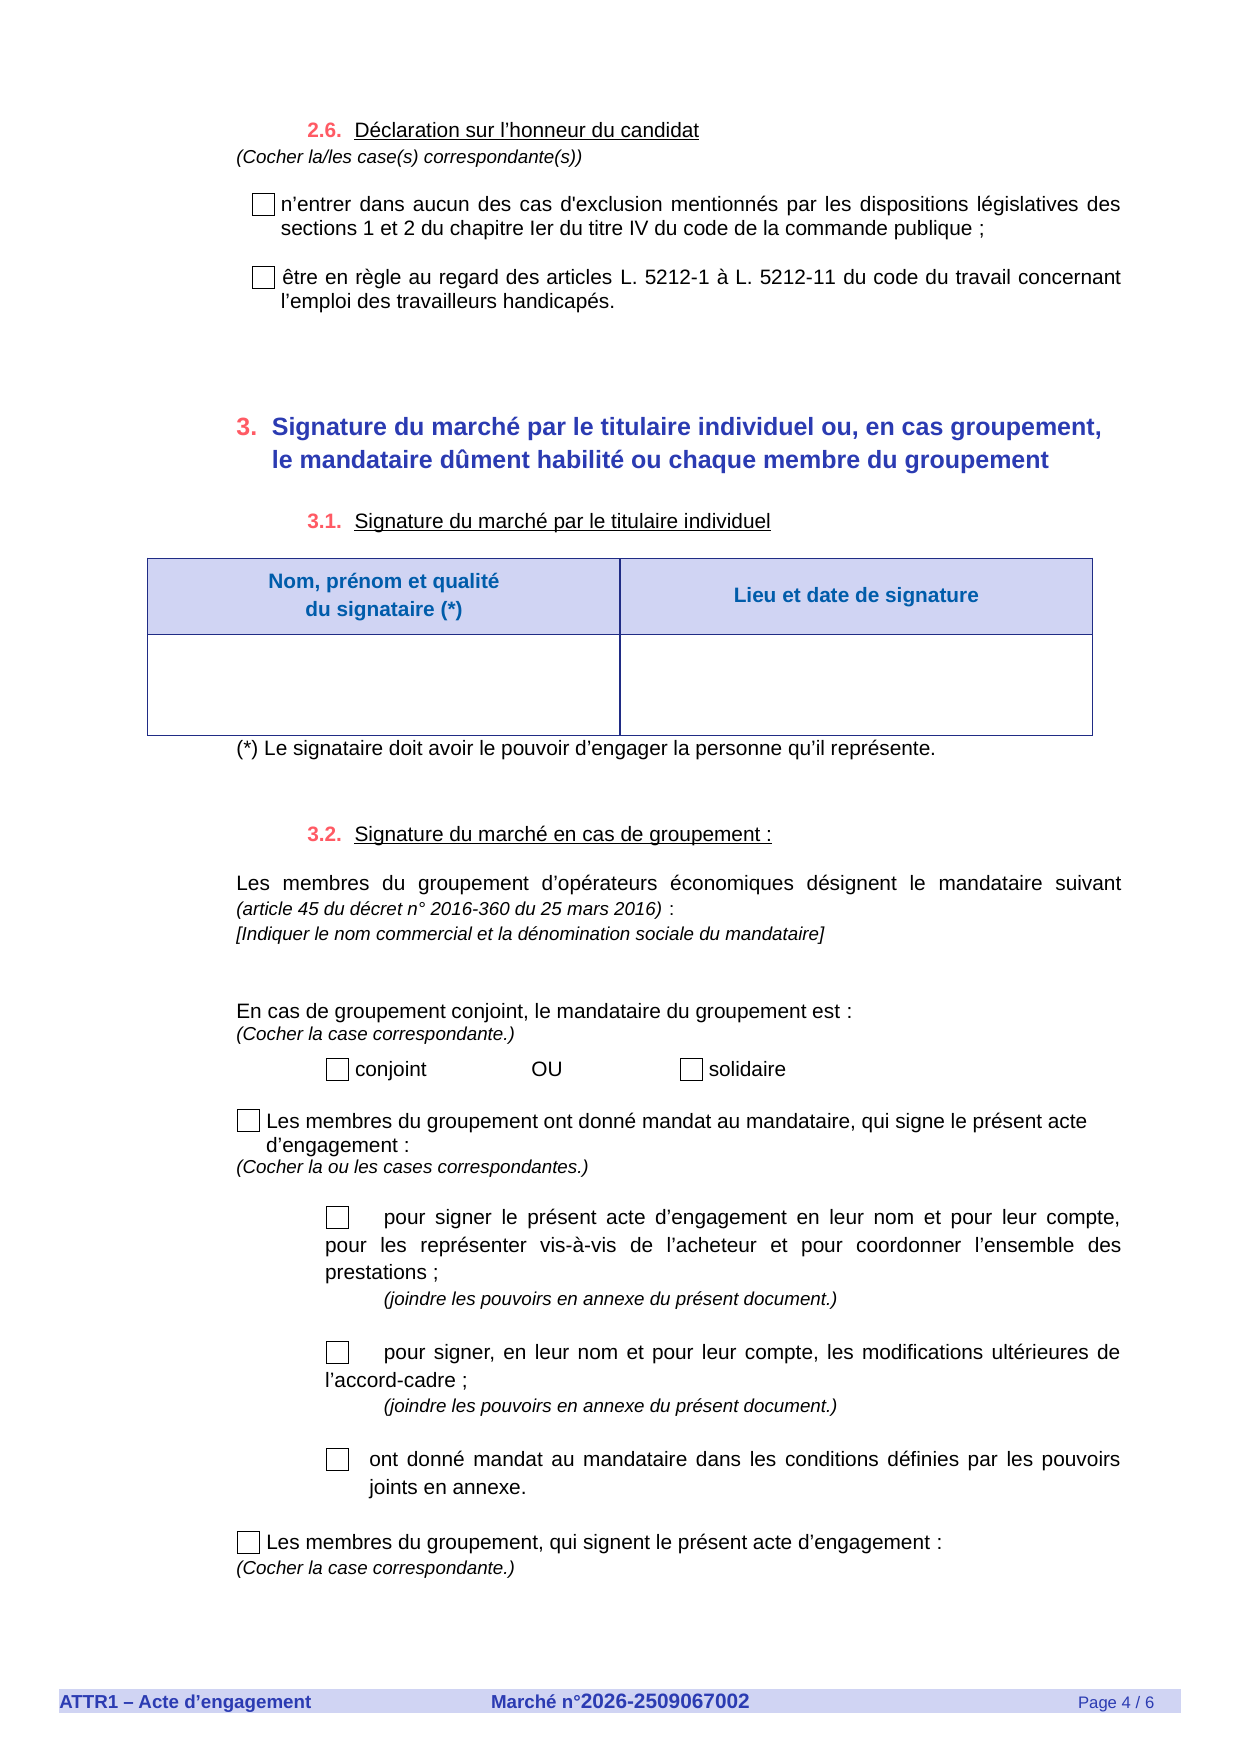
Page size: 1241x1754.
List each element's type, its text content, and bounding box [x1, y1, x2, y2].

text Signature du marché en cas de groupement : [307, 822, 1122, 846]
table_cell [148, 635, 619, 735]
text Déclaration sur l’honneur du candidat [307, 118, 1122, 142]
text (Cocher la case correspondante.) [236, 1557, 1122, 1579]
table_cell [621, 635, 1092, 735]
text [Indiquer le nom commercial et la dénomination sociale du mandataire] [236, 922, 1122, 944]
table_header Nom, prénom et qualité du signataire (*) [148, 559, 619, 634]
text pour signer le présent acte d’engagement en leur nom et pour leur compte, pour les représenter vis-à-vis de l’acheteur et pour coordonner l’ensemble des prestations ; [325, 1205, 1122, 1284]
text Les membres du groupement d’opérateurs économiques désignent le mandataire suivant (article 45 du décret n° 2016-360 du 25 mars 2016) : [236, 870, 1122, 919]
text (*) Le signataire doit avoir le pouvoir d’engager la personne qu’il représente. [236, 736, 1122, 760]
text En cas de groupement conjoint, le mandataire du groupement est : [236, 999, 1122, 1023]
text (Cocher la ou les cases correspondantes.) [236, 1156, 1122, 1178]
text Les membres du groupement ont donné mandat au mandataire, qui signe le présent acte d’engagement : [236, 1108, 1122, 1156]
text ont donné mandat au mandataire dans les conditions définies par les pouvoirs joints en annexe. [266, 1447, 1122, 1499]
text (Cocher la/les case(s) correspondante(s)) [236, 146, 1122, 167]
text Signature du marché par le titulaire individuel [307, 509, 1122, 533]
text conjoint OU solidaire [236, 1057, 1122, 1081]
text (joindre les pouvoirs en annexe du présent document.) [325, 1288, 1122, 1309]
text Signature du marché par le titulaire individuel ou, en cas groupement, le mandataire dûment habilité ou chaque membre du groupement [236, 412, 1122, 474]
text n’entrer dans aucun des cas d'exclusion mentionnés par les dispositions législatives des sections 1 et 2 du chapitre Ier du titre IV du code de la commande publique ; [251, 192, 1122, 240]
text (Cocher la case correspondante.) [236, 1023, 1122, 1044]
text être en règle au regard des articles L. 5212-1 à L. 5212-11 du code du travail concernant l’emploi des travailleurs handicapés. [251, 265, 1122, 313]
table_header Lieu et date de signature [621, 559, 1092, 634]
text Les membres du groupement, qui signent le présent acte d’engagement : [236, 1530, 1122, 1554]
text (joindre les pouvoirs en annexe du présent document.) [236, 1395, 1122, 1416]
text pour signer, en leur nom et pour leur compte, les modifications ultérieures de l’accord-cadre ; [325, 1340, 1122, 1391]
